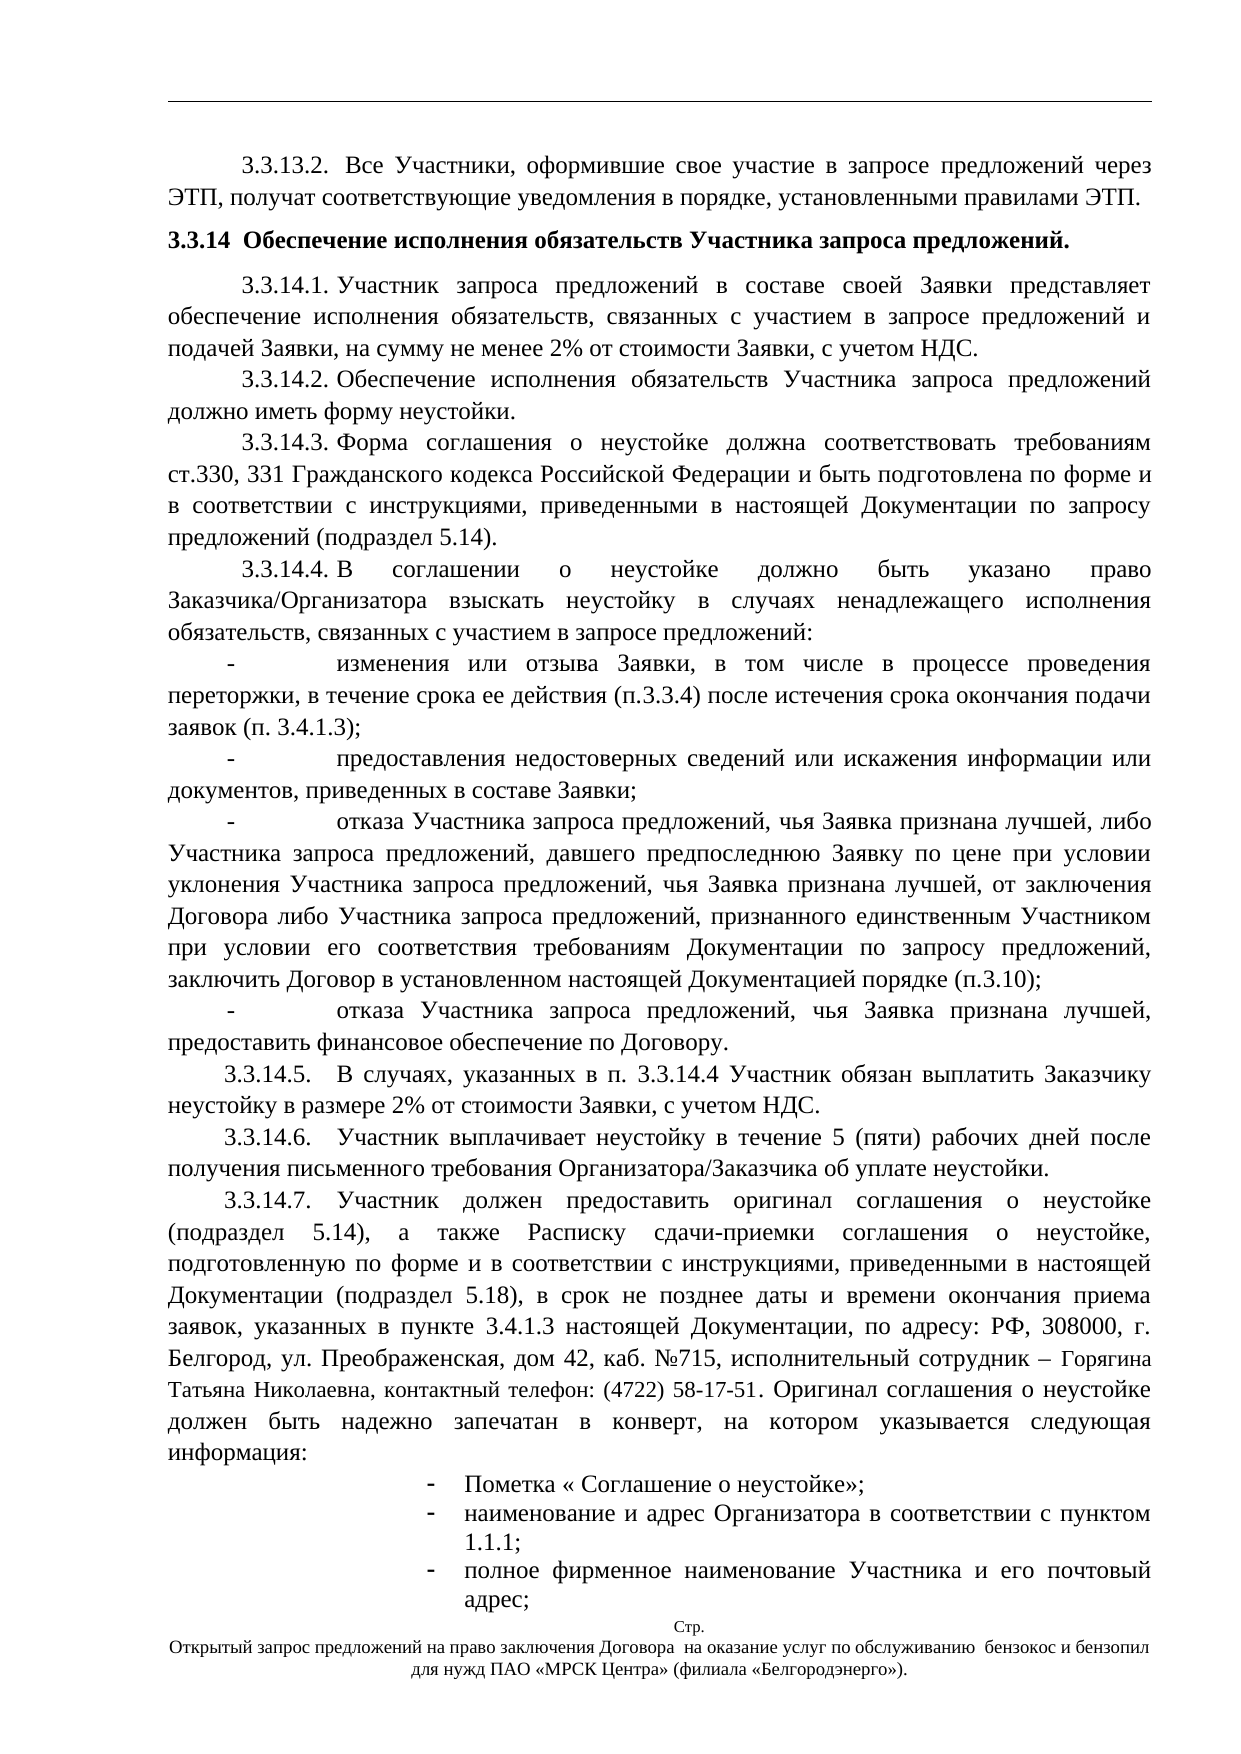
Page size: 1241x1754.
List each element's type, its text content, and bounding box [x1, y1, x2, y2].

list Форма соглашения о неустойке должна соответствовать требованиям ст.330, 331 Гражданского кодекса Российской Федерации и быть подготовлена по форме и в соответствии с инструкциями, приведенными в настоящей Документации по запросу предложений (подраздел 5.14). [168, 427, 1152, 551]
list Пометка « Соглашение о неустойке»; [427, 1469, 1152, 1498]
list Обеспечение исполнения обязательств Участника запроса предложений должно иметь форму неустойки. [168, 364, 1152, 425]
list Все Участники, оформившие свое участие в запросе предложений через ЭТП, получат соответствующие уведомления в порядке, установленными правилами ЭТП. [168, 150, 1152, 210]
list отказа Участника запроса предложений, чья Заявка признана лучшей, предоставить финансовое обеспечение по Договору. [168, 996, 1152, 1056]
subtitle Обеспечение исполнения обязательств Участника запроса предложений. [168, 226, 1152, 254]
list полное фирменное наименование Участника и его почтовый адрес; [427, 1555, 1152, 1613]
list отказа Участника запроса предложений, чья Заявка признана лучшей, либо Участника запроса предложений, давшего предпоследнюю Заявку по цене при условии уклонения Участника запроса предложений, чья Заявка признана лучшей, от заключения Договора либо Участника запроса предложений, признанного единственным Участником при условии его соответствия требованиям Документации по запросу предложений, заключить Договор в установленном настоящей Документацией порядке (п.3.10); [168, 806, 1152, 993]
list Участник выплачивает неустойку в течение 5 (пяти) рабочих дней после получения письменного требования Организатора/Заказчика об уплате неустойки. [168, 1122, 1152, 1182]
list Участник запроса предложений в составе своей Заявки представляет обеспечение исполнения обязательств, связанных с участием в запросе предложений и подачей Заявки, на сумму не менее 2% от стоимости Заявки, с учетом НДС. [168, 270, 1152, 362]
list предоставления недостоверных сведений или искажения информации или документов, приведенных в составе Заявки; [168, 743, 1152, 803]
list В соглашении о неустойке должно быть указано право Заказчика/Организатора взыскать неустойку в случаях ненадлежащего исполнения обязательств, связанных с участием в запросе предложений: [168, 554, 1152, 646]
